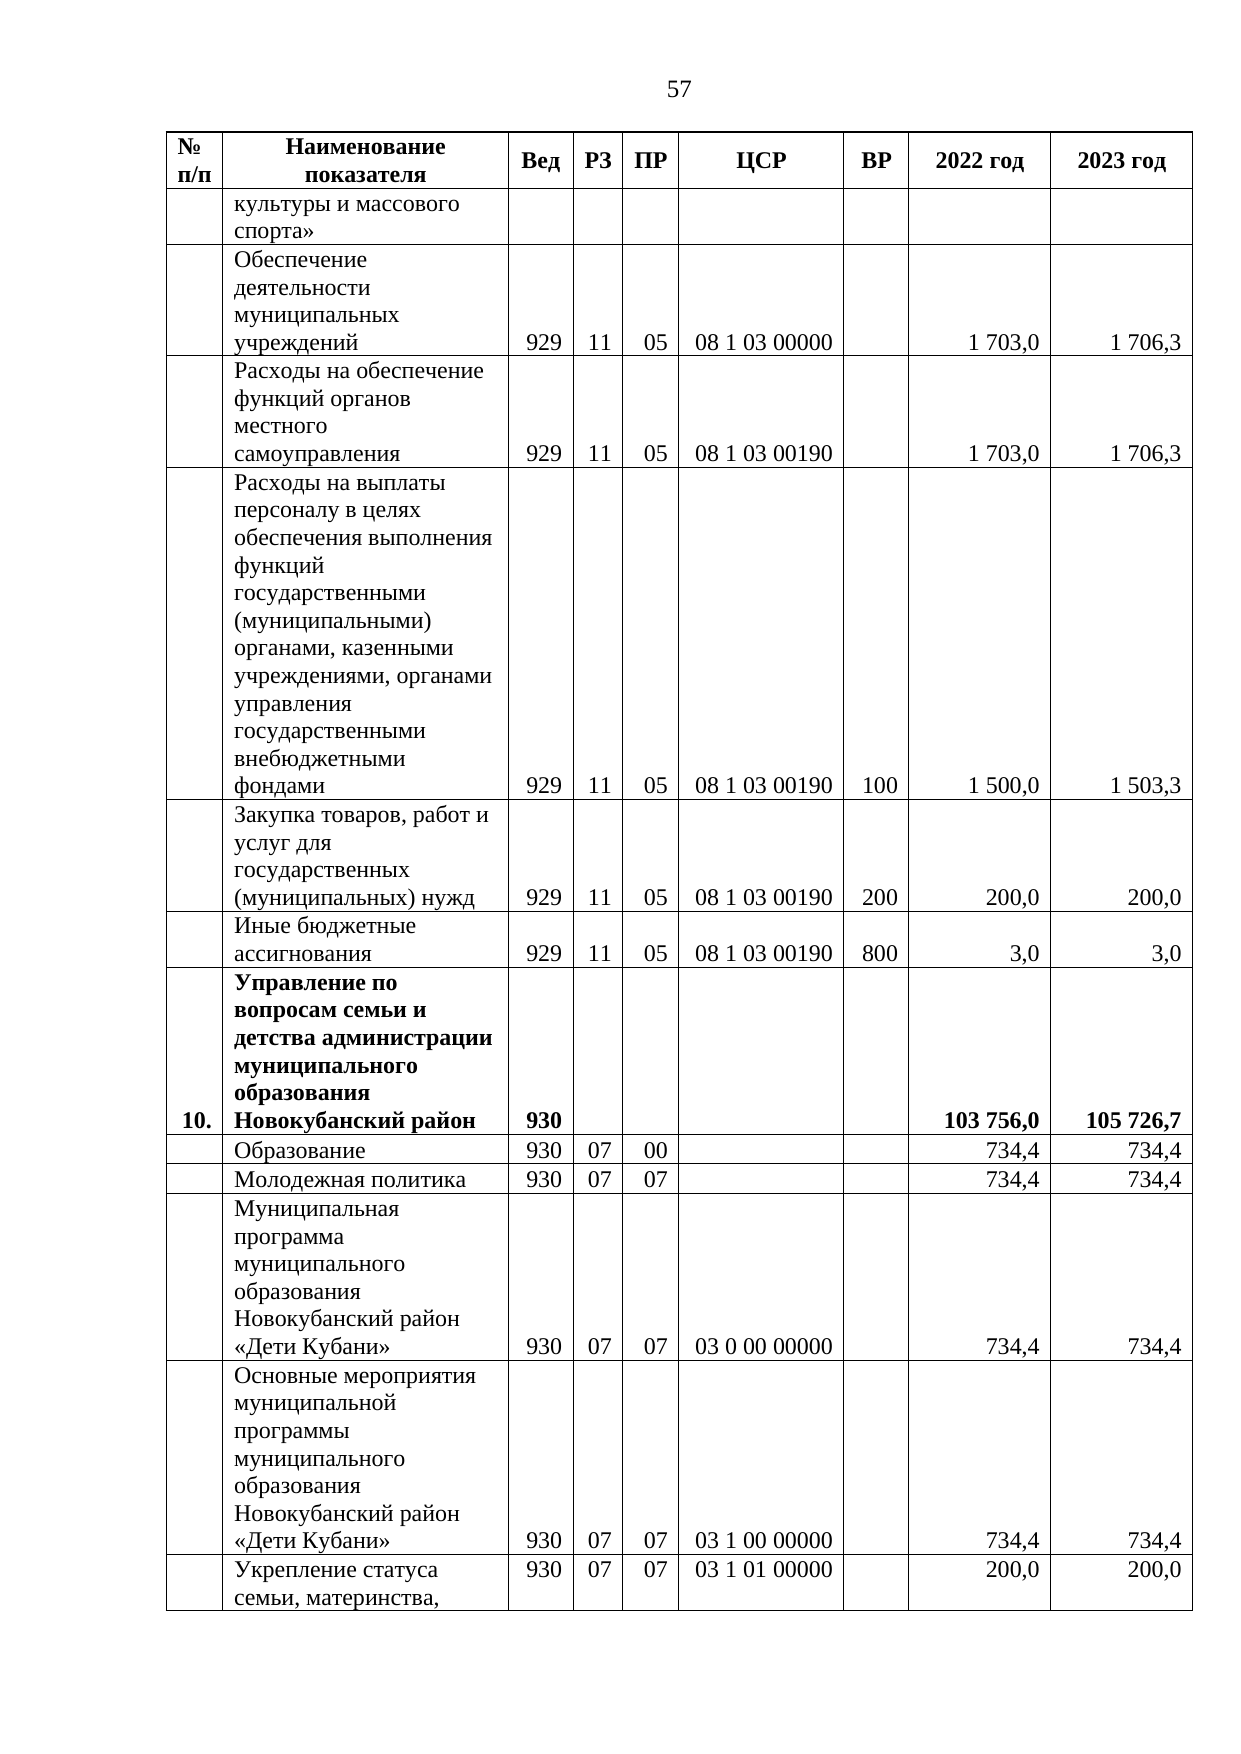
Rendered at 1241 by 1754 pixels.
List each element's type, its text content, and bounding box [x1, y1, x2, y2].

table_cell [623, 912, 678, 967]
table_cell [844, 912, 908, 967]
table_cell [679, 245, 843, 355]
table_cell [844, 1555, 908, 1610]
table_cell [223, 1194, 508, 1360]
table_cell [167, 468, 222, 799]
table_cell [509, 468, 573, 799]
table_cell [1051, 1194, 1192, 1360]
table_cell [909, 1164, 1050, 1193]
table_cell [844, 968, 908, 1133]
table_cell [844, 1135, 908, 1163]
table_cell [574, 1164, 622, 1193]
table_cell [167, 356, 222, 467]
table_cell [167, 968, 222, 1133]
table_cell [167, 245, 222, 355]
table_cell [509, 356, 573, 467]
table_header ВР [844, 133, 908, 188]
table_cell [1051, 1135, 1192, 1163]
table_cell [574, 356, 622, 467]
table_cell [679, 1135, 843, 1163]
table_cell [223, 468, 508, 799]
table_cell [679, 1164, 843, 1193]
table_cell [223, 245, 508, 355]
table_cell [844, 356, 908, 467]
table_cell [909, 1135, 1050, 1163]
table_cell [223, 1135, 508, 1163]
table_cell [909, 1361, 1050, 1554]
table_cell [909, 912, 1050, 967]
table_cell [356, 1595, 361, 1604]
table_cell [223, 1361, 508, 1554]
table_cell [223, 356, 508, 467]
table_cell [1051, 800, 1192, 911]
table_header РЗ [574, 133, 622, 188]
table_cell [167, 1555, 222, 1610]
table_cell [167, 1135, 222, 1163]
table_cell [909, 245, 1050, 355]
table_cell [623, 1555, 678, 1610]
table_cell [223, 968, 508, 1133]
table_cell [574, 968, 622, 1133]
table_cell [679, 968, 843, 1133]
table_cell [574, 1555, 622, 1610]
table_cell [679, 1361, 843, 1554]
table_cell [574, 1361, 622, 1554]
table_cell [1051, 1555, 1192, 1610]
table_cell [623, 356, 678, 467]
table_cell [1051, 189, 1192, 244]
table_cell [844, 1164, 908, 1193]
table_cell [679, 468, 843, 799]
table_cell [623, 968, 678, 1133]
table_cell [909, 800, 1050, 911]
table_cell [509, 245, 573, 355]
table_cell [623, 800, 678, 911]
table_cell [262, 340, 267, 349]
table_header Вед [509, 133, 573, 188]
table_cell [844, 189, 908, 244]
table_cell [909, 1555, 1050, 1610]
table_header ПР [623, 133, 678, 188]
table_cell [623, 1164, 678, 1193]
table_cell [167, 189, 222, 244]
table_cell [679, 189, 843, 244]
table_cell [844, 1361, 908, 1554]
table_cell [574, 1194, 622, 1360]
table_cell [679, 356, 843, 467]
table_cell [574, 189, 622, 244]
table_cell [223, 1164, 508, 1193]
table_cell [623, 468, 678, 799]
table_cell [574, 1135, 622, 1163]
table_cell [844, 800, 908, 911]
table_header ЦСР [679, 133, 843, 188]
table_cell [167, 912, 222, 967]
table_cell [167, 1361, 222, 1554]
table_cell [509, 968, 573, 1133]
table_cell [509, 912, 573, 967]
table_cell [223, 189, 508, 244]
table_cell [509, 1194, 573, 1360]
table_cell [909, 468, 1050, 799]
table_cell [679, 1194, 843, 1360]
table_header Наименование показателя [223, 133, 508, 188]
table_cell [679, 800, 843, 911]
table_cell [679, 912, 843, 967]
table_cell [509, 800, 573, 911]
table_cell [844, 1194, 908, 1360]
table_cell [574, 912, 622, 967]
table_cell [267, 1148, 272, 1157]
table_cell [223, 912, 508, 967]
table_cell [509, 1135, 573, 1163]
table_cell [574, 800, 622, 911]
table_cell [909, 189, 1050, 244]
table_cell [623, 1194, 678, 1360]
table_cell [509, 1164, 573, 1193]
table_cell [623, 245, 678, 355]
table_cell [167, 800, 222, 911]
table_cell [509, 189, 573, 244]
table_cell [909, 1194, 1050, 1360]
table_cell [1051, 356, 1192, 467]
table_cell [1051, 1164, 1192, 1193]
table_header № п/п [167, 133, 222, 188]
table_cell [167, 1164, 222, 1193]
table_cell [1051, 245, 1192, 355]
table_header 2023 год [1051, 133, 1192, 188]
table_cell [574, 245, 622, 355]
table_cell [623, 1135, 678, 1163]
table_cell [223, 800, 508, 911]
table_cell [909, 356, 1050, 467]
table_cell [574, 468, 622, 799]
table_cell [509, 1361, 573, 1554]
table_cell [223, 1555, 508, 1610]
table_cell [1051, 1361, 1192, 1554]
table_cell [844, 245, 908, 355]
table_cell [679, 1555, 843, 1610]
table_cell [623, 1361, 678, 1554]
table_header 2022 год [909, 133, 1050, 188]
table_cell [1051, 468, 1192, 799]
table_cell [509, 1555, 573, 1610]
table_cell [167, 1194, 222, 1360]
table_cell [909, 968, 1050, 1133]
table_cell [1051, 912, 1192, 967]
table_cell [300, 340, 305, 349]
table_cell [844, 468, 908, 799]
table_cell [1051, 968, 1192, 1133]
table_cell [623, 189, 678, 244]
